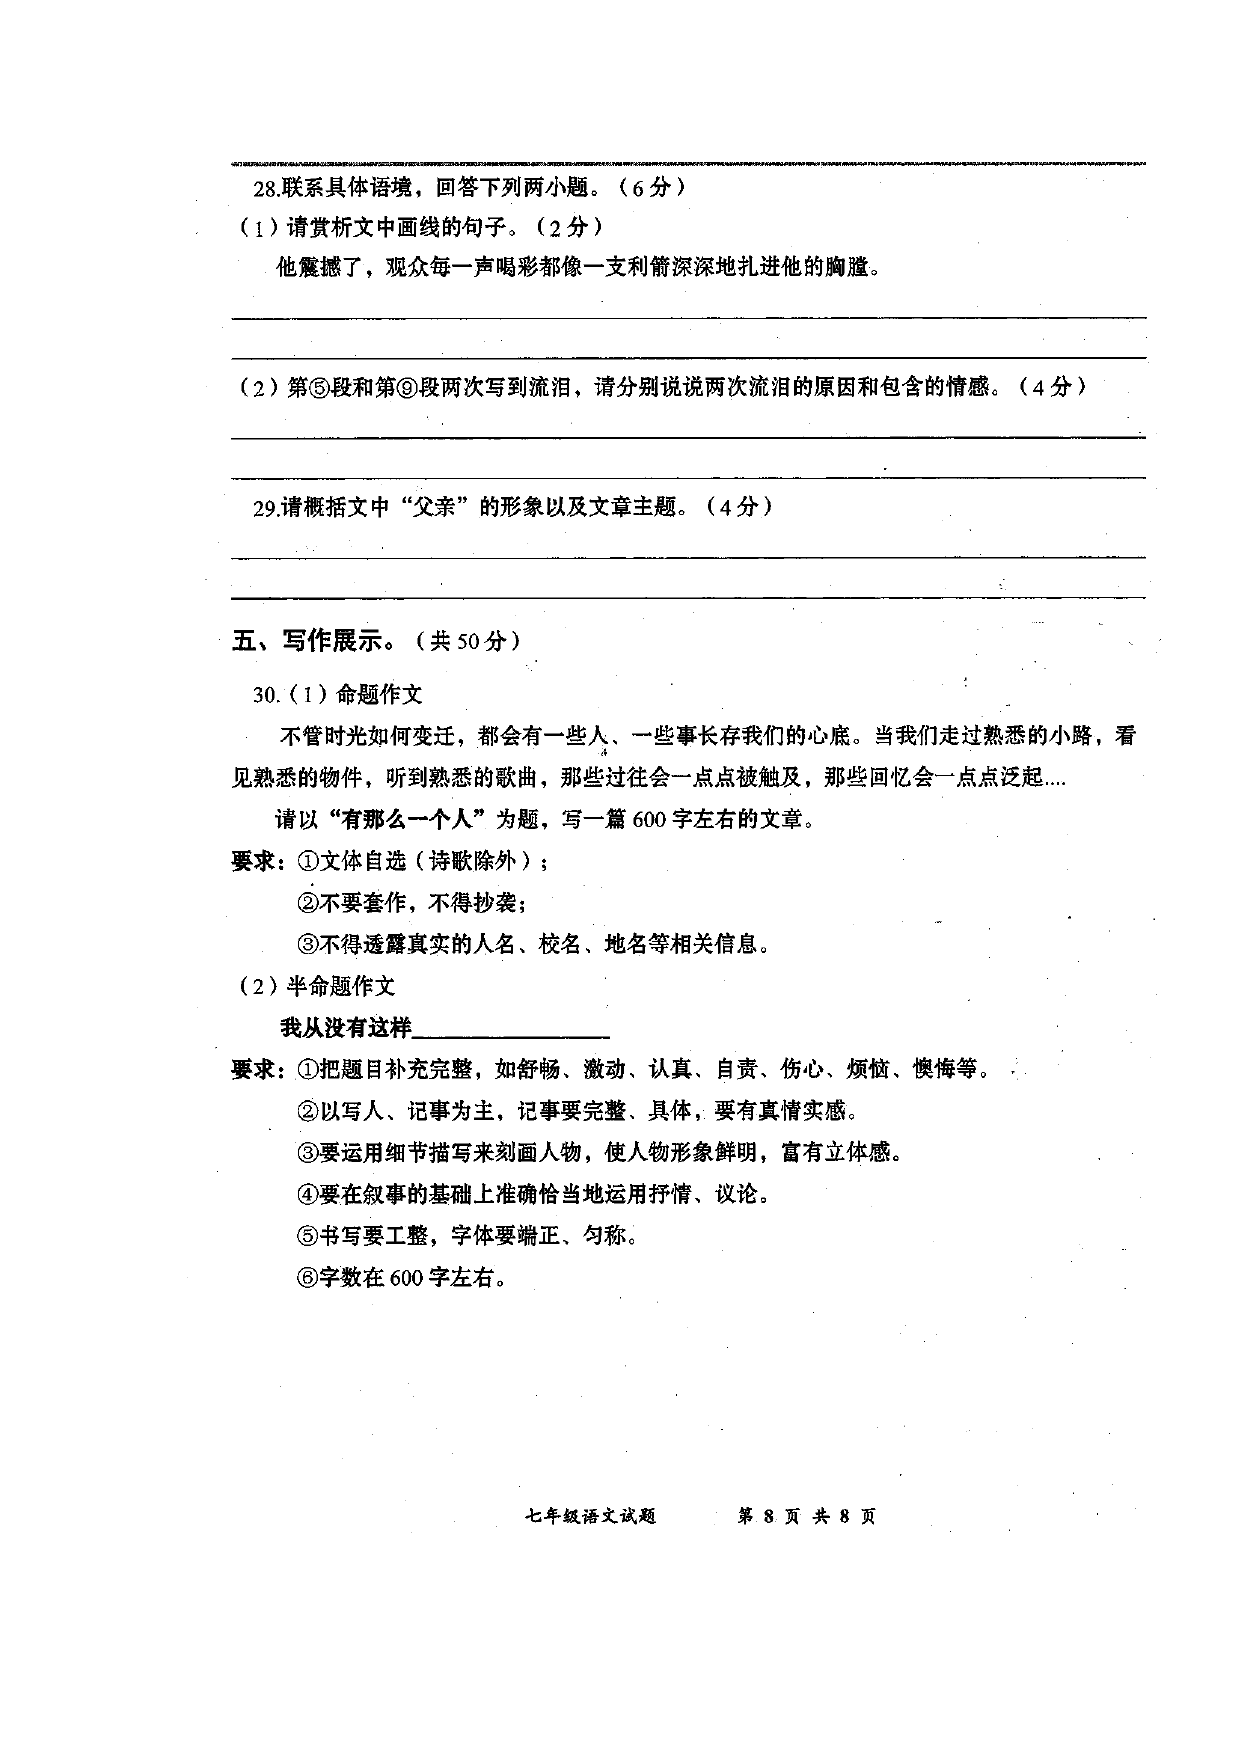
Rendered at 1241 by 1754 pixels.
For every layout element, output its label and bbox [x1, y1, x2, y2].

picture [187, 162, 1167, 1536]
